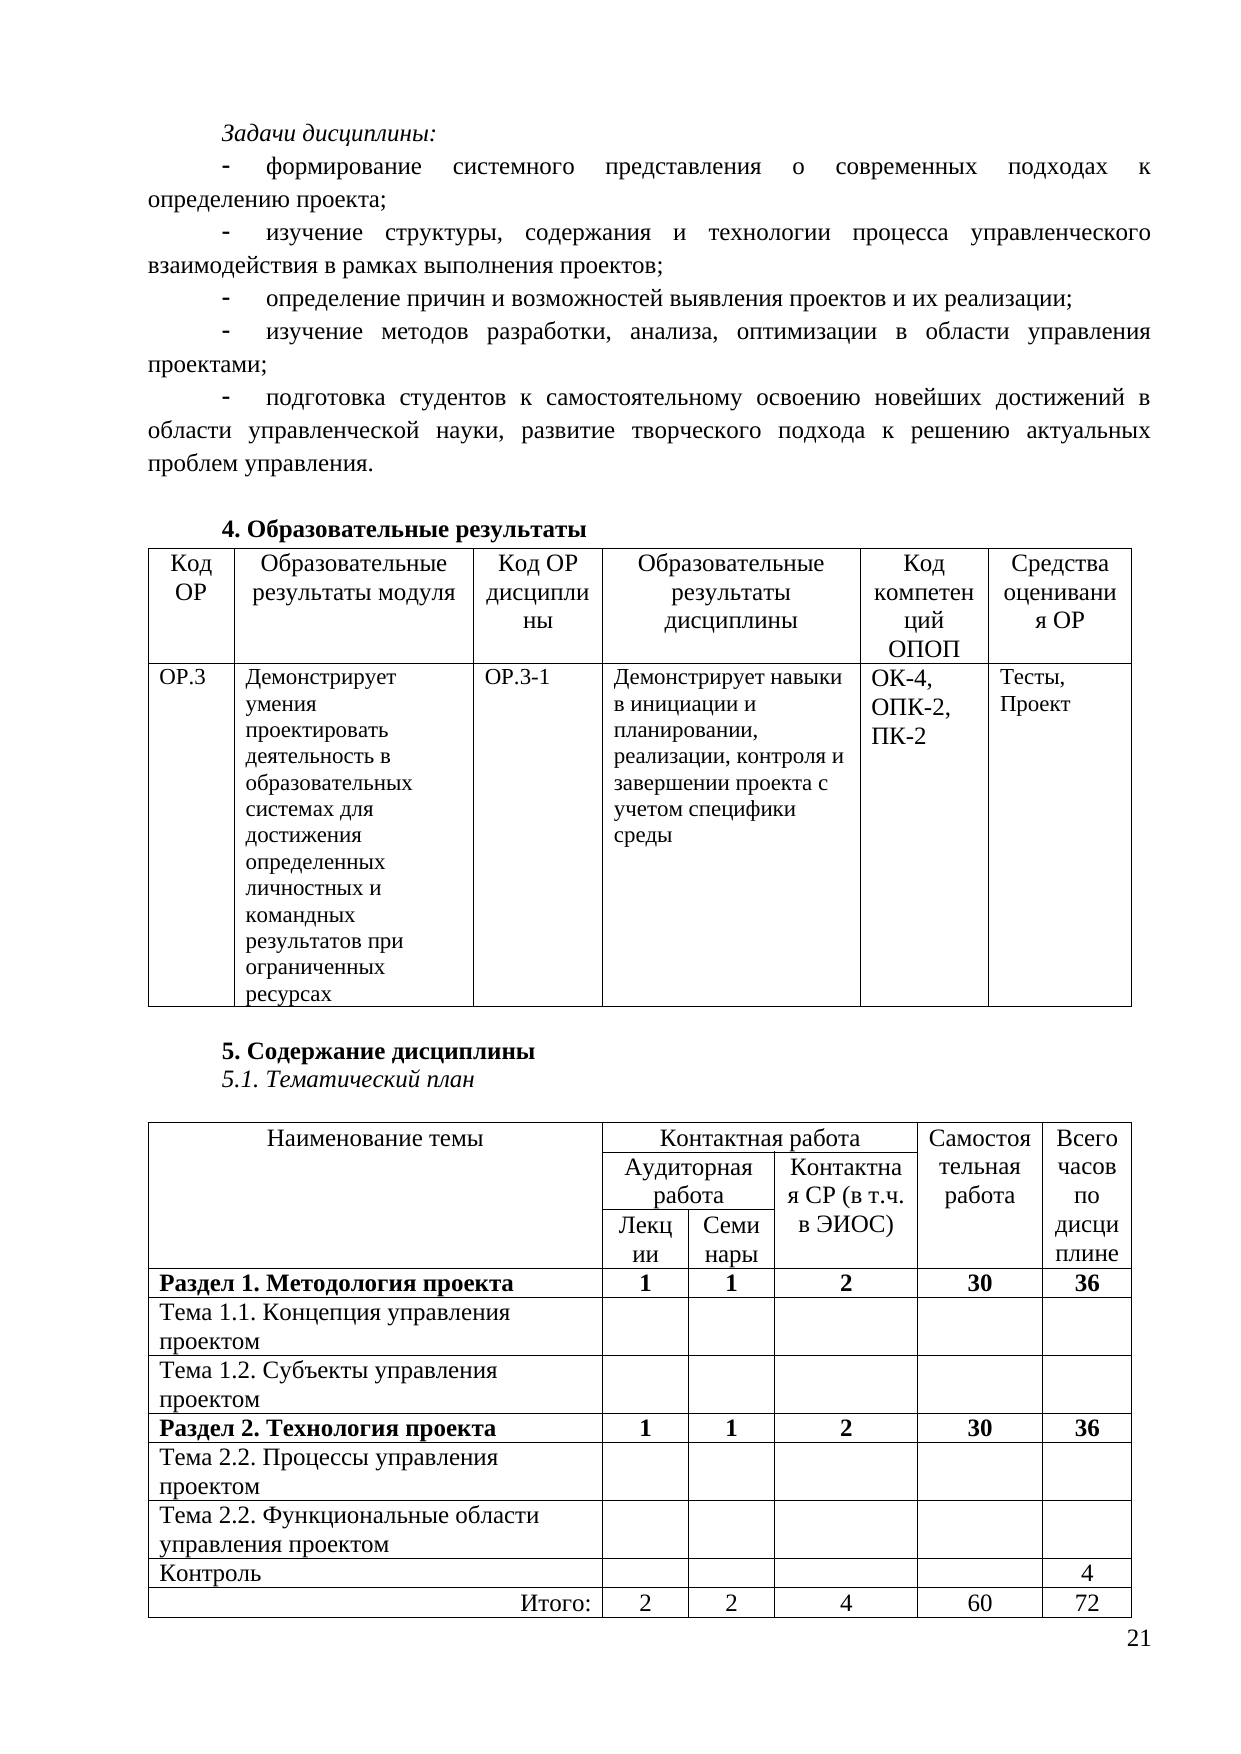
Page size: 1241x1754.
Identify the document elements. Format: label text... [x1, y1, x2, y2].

table_cell 30 [918, 1414, 1042, 1442]
table_cell Контактная СР (в т.ч. в ЭИОС) [775, 1153, 917, 1267]
table_cell [1043, 1356, 1131, 1413]
table_header Код компетенций ОПОП [861, 549, 988, 663]
table_cell 30 [918, 1269, 1042, 1297]
table_cell [603, 1298, 688, 1355]
table_cell [775, 1559, 917, 1587]
table_cell 2 [775, 1269, 917, 1297]
table_cell ОР.3-1 [474, 664, 602, 1006]
table_cell 2 [689, 1588, 774, 1617]
table_cell 1 [603, 1269, 688, 1297]
table_cell 2 [775, 1414, 917, 1442]
table_header Код ОР дисциплины [474, 549, 602, 663]
table_cell Тема 2.2. Процессы управления проектом [149, 1443, 602, 1500]
table_header Код ОР [149, 549, 234, 663]
table_cell ОК-4, ОПК-2, ПК-2 [861, 664, 988, 1006]
table_cell [918, 1501, 1042, 1558]
table_cell [775, 1443, 917, 1500]
table_cell Семинары [689, 1210, 774, 1267]
table_cell Контроль [149, 1559, 602, 1587]
table_header Образовательные результаты дисциплины [603, 549, 860, 663]
table_cell 36 [1043, 1269, 1131, 1297]
table_cell [918, 1443, 1042, 1500]
table_cell [918, 1559, 1042, 1587]
text Задачи дисциплины: [148, 118, 1152, 147]
table_cell Итого: [149, 1588, 602, 1617]
table_cell 1 [689, 1269, 774, 1297]
list изучение методов разработки, анализа, оптимизации в области управления проектами; [148, 316, 1152, 378]
table_header Наименование темы [149, 1123, 602, 1267]
table_cell [775, 1298, 917, 1355]
text 5.1. Тематический план [148, 1064, 1152, 1093]
table_cell [689, 1559, 774, 1587]
table_cell [689, 1298, 774, 1355]
table_cell Демонстрирует навыки в инициации и планировании, реализации, контроля и завершении проекта с учетом специфики среды [603, 664, 860, 1006]
table_cell 1 [689, 1414, 774, 1442]
table_cell Демонстрирует умения проектировать деятельность в образовательных системах для достижения определенных личностных и командных результатов при ограниченных ресурсах [235, 664, 473, 1006]
table_cell 72 [1043, 1588, 1131, 1617]
table_header Образовательные результаты модуля [235, 549, 473, 663]
table_cell Тесты, Проект [989, 664, 1131, 1006]
list подготовка студентов к самостоятельному освоению новейших достижений в области управленческой науки, развитие творческого подхода к решению актуальных проблем управления. [148, 382, 1152, 477]
table_cell ОР.3 [149, 664, 234, 1006]
table_cell [689, 1443, 774, 1500]
table_cell [603, 1443, 688, 1500]
table_cell Тема 2.2. Функциональные области управления проектом [149, 1501, 602, 1558]
table_cell Раздел 2. Технология проекта [149, 1414, 602, 1442]
list изучение структуры, содержания и технологии процесса управленческого взаимодействия в рамках выполнения проектов; [148, 217, 1152, 279]
table_cell Лекции [603, 1210, 688, 1267]
table_cell [918, 1298, 1042, 1355]
table_cell 1 [603, 1414, 688, 1442]
table_cell [689, 1356, 774, 1413]
list формирование системного представления о современных подходах к определению проекта; [148, 151, 1152, 213]
table_cell 60 [918, 1588, 1042, 1617]
table_header Контактная работа [603, 1123, 917, 1151]
table_cell Тема 1.2. Субъекты управления проектом [149, 1356, 602, 1413]
table_cell Раздел 1. Методология проекта [149, 1269, 602, 1297]
table_header Всего часов по дисциплине [1043, 1123, 1131, 1267]
table_cell [775, 1501, 917, 1558]
text 4. Образовательные результаты [148, 514, 1152, 543]
table_cell [1043, 1443, 1131, 1500]
table_cell 4 [775, 1588, 917, 1617]
table_cell [689, 1501, 774, 1558]
list определение причин и возможностей выявления проектов и их реализации; [148, 283, 1152, 312]
table_cell Тема 1.1. Концепция управления проектом [149, 1298, 602, 1355]
table_cell [1043, 1298, 1131, 1355]
table_cell 4 [1043, 1559, 1131, 1587]
table_header Самостоятельная работа [918, 1123, 1042, 1267]
table_cell Аудиторная работа [603, 1153, 774, 1209]
table_cell [1043, 1501, 1131, 1558]
table_cell [603, 1559, 688, 1587]
table_header Средства оценивания ОР [989, 549, 1131, 663]
text 5. Содержание дисциплины [148, 1036, 1152, 1064]
table_cell [918, 1356, 1042, 1413]
table_cell 2 [603, 1588, 688, 1617]
table_cell 36 [1043, 1414, 1131, 1442]
table_cell [603, 1356, 688, 1413]
table_cell [775, 1356, 917, 1413]
table_cell [603, 1501, 688, 1558]
